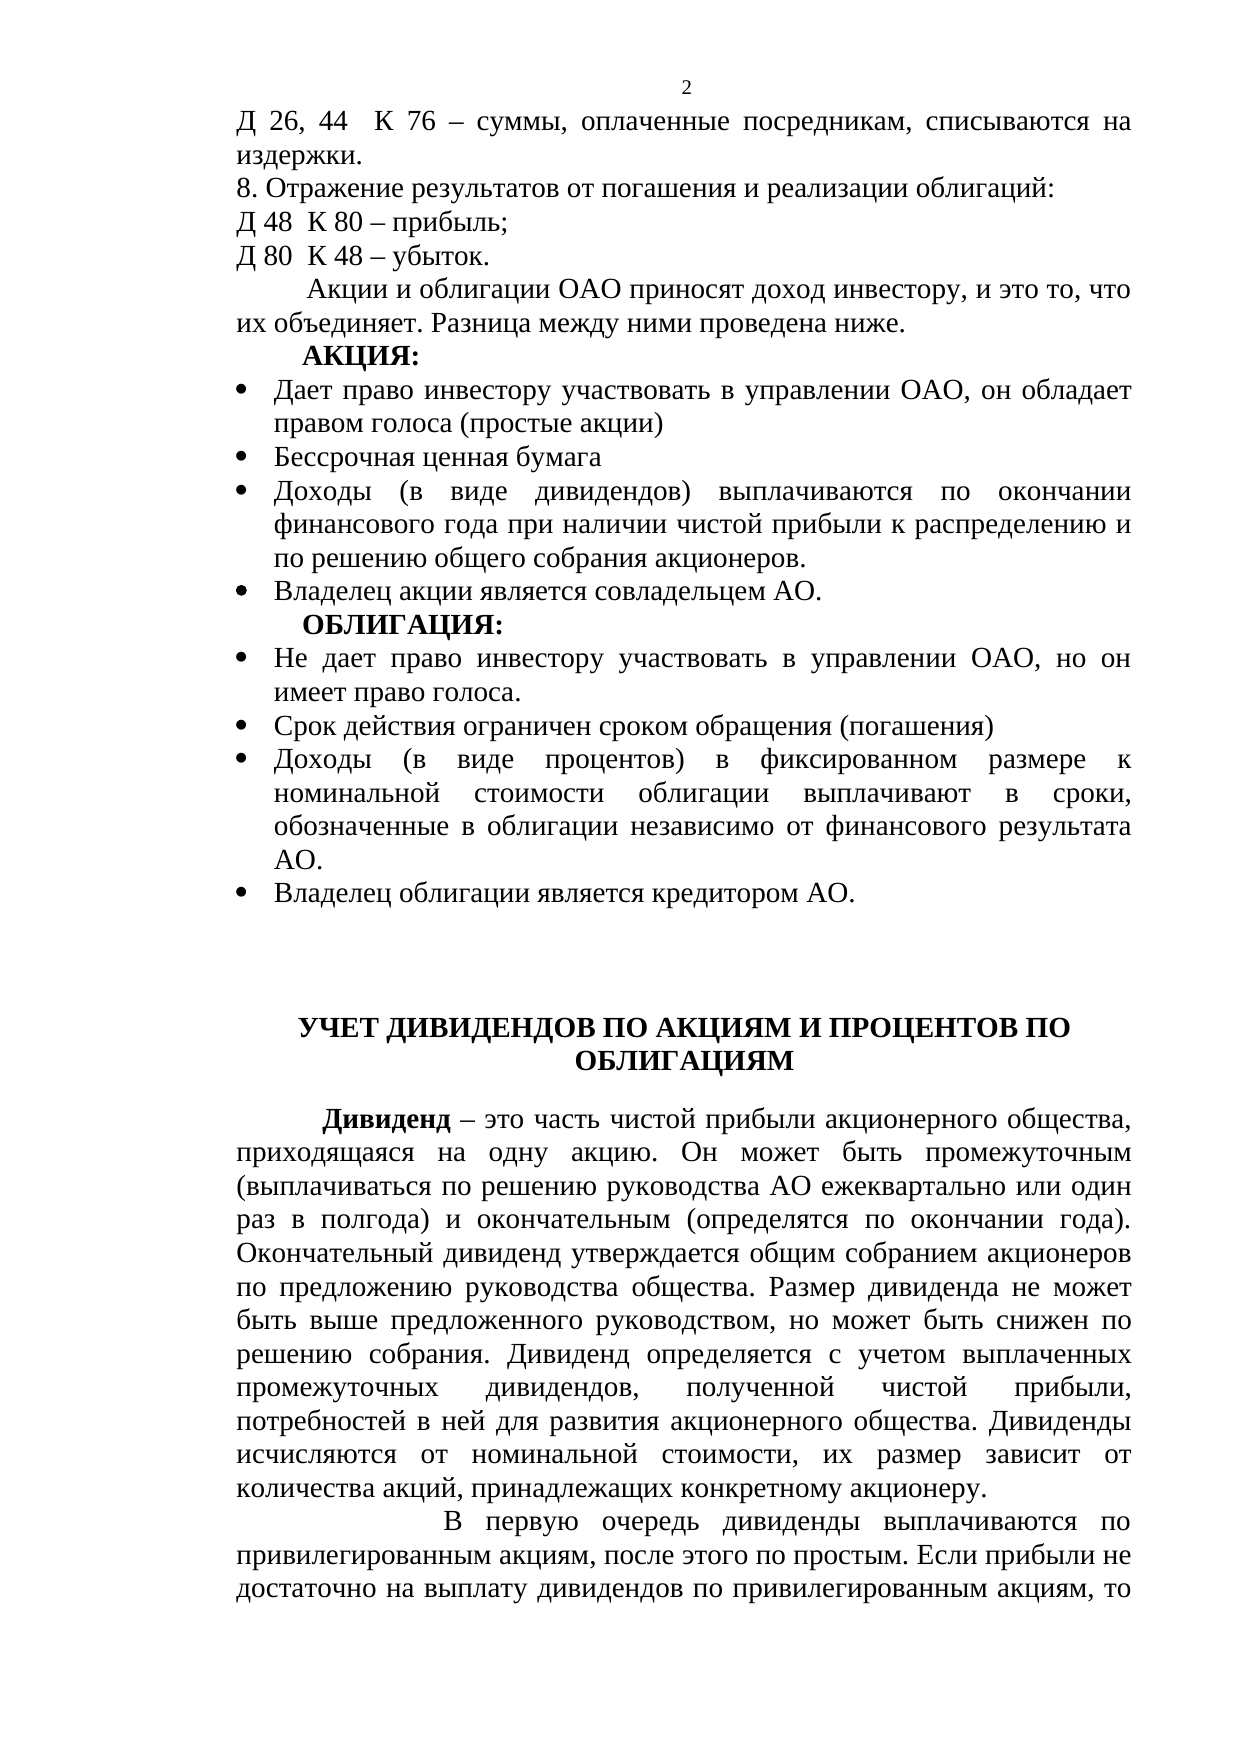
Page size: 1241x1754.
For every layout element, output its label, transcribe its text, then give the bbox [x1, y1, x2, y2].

text УЧЕТ ДИВИДЕНДОВ ПО АКЦИЯМ И ПРОЦЕНТОВ ПО ОБЛИГАЦИЯМ [236, 1010, 1132, 1077]
list Не дает право инвестору участвовать в управлении ОАО, но он имеет право голоса. [236, 641, 1132, 708]
text АКЦИЯ: [236, 338, 1132, 372]
text Дивиденд – это часть чистой прибыли акционерного общества, приходящаяся на одну акцию. Он может быть промежуточным (выплачиваться по решению руководства АО ежеквартально или один раз в полгода) и окончательным (определятся по окончании года). Окончательный дивиденд утверждается общим собранием акционеров по предложению руководства общества. Размер дивиденда не может быть выше предложенного руководством, но может быть снижен по решению собрания. Дивиденд определяется с учетом выплаченных промежуточных дивидендов, полученной чистой прибыли, потребностей в ней для развития акционерного общества. Дивиденды исчисляются от номинальной стоимости, их размер зависит от количества акций, принадлежащих конкретному акционеру. [236, 1101, 1132, 1503]
list Дает право инвестору участвовать в управлении ОАО, он обладает правом голоса (простые акции) [236, 372, 1132, 439]
text Д 80 К 48 – убыток. [236, 238, 1132, 271]
text Д 26, 44 К 76 – суммы, оплаченные посредникам, списываются на издержки. [236, 103, 1132, 171]
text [236, 1503, 1132, 1604]
text 8. Отражение результатов от погашения и реализации облигаций: [236, 171, 1132, 204]
text Д 48 К 80 – прибыль; [236, 204, 1132, 238]
text Акции и облигации ОАО приносят доход инвестору, и это то, что их объединяет. Разница между ними проведена ниже. [236, 271, 1132, 338]
list Владелец акции является совладельцем АО. [236, 573, 1132, 607]
list Бессрочная ценная бумага [236, 439, 1132, 473]
list Срок действия ограничен сроком обращения (погашения) [236, 708, 1132, 741]
list Владелец облигации является кредитором АО. [236, 876, 1132, 909]
list Доходы (в виде дивидендов) выплачиваются по окончании финансового года при наличии чистой прибыли к распределению и по решению общего собрания акционеров. [236, 473, 1132, 573]
list Доходы (в виде процентов) в фиксированном размере к номинальной стоимости облигации выплачивают в сроки, обозначенные в облигации независимо от финансового результата АО. [236, 741, 1132, 876]
text ОБЛИГАЦИЯ: [236, 607, 1132, 641]
